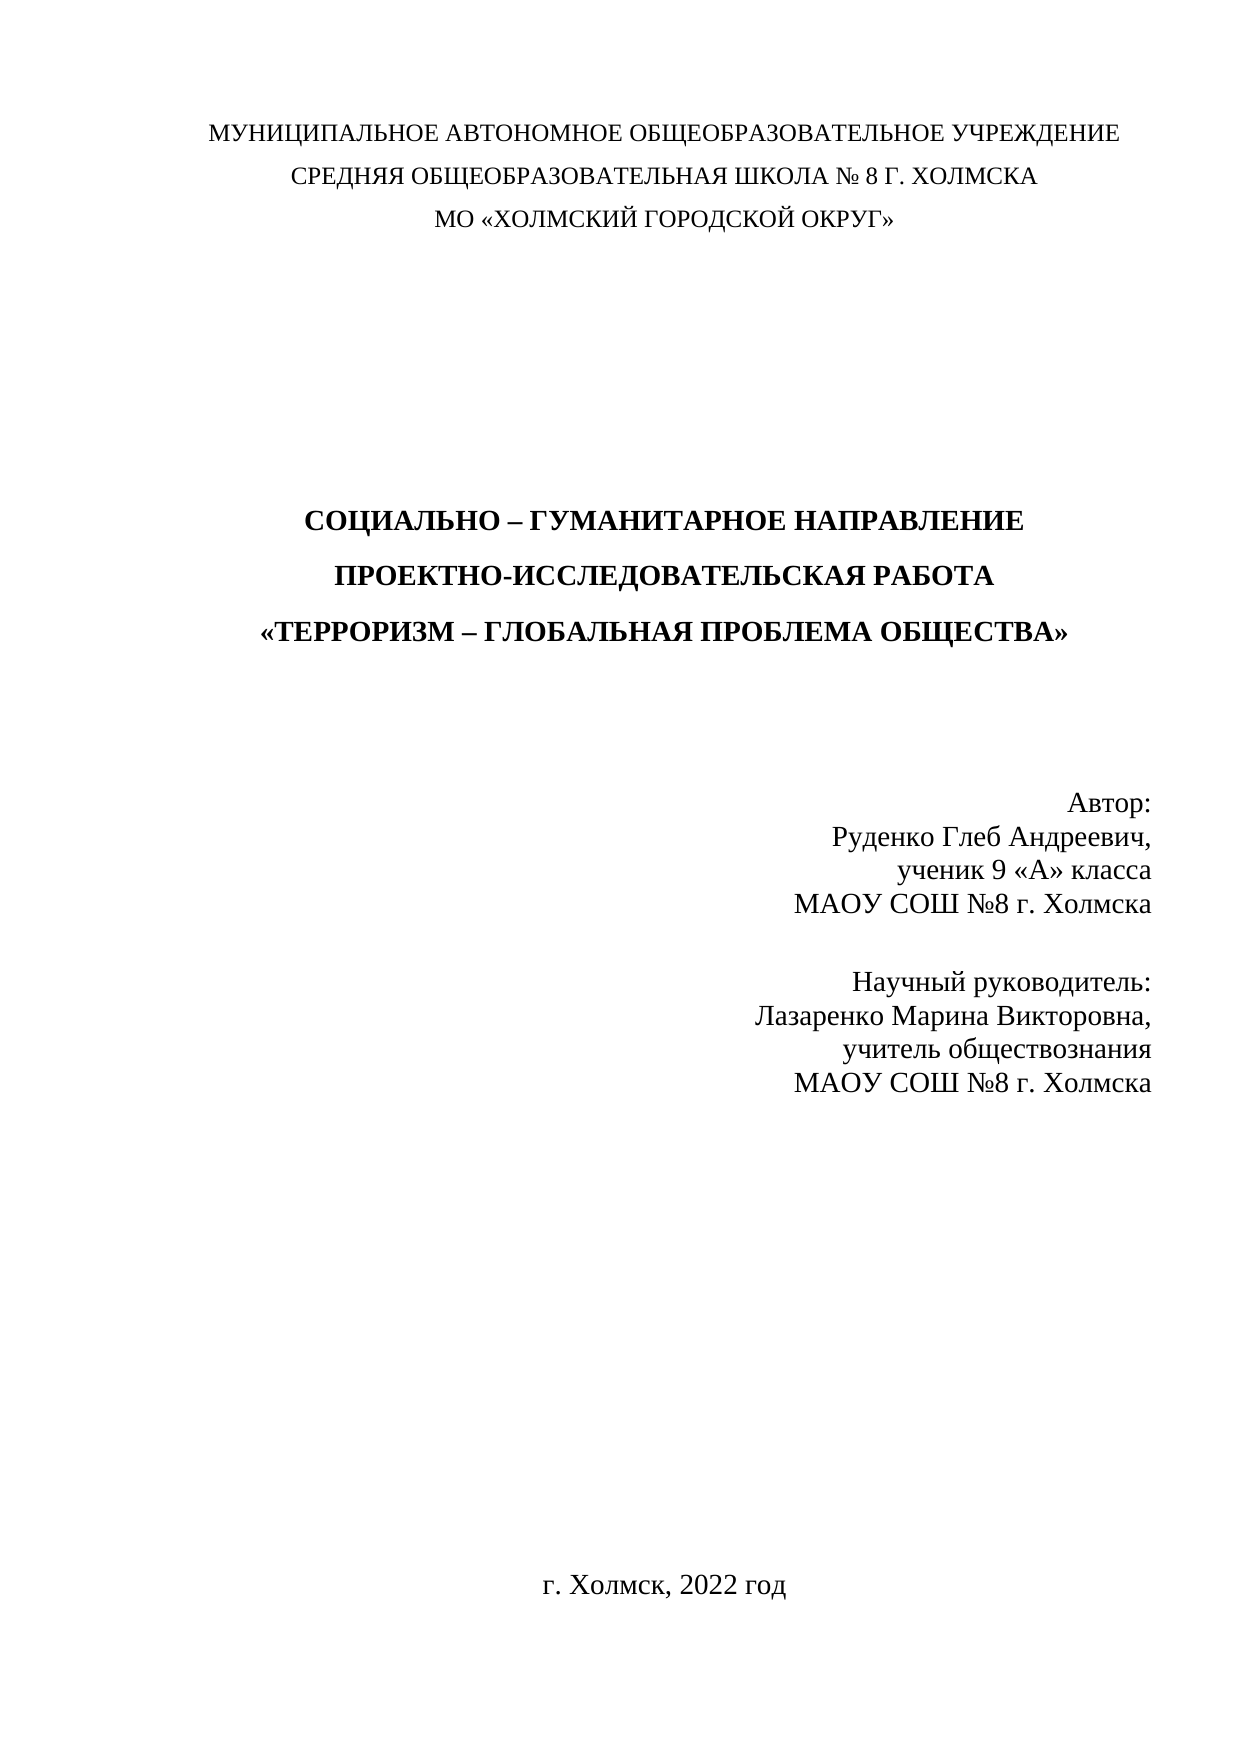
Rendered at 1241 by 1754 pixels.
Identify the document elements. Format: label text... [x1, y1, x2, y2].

text Автор: Руденко Глеб Андреевич, ученик 9 «А» класса МАОУ СОШ №8 г. Холмска [177, 785, 1152, 948]
text ПРОЕКТНО-ИССЛЕДОВАТЕЛЬСКАЯ РАБОТА [177, 558, 1152, 592]
text г. Холмск, 2022 год [177, 1567, 1152, 1601]
text СОЦИАЛЬНО – ГУМАНИТАРНОЕ НАПРАВЛЕНИЕ [177, 503, 1152, 537]
text «ТЕРРОРИЗМ – ГЛОБАЛЬНАЯ ПРОБЛЕМА ОБЩЕСТВА» [177, 614, 1152, 647]
text Научный руководитель: Лазаренко Марина Викторовна, учитель обществознания МАОУ СОШ №8 г. Холмска [177, 964, 1152, 1098]
text МУНИЦИПАЛЬНОЕ АВТОНОМНОЕ ОБЩЕОБРАЗОВАТЕЛЬНОЕ УЧРЕЖДЕНИЕ СРЕДНЯЯ ОБЩЕОБРАЗОВАТЕЛЬНАЯ ШКОЛА № 8 Г. ХОЛМСКА МО «ХОЛМСКИЙ ГОРОДСКОЙ ОКРУГ» [177, 118, 1152, 233]
